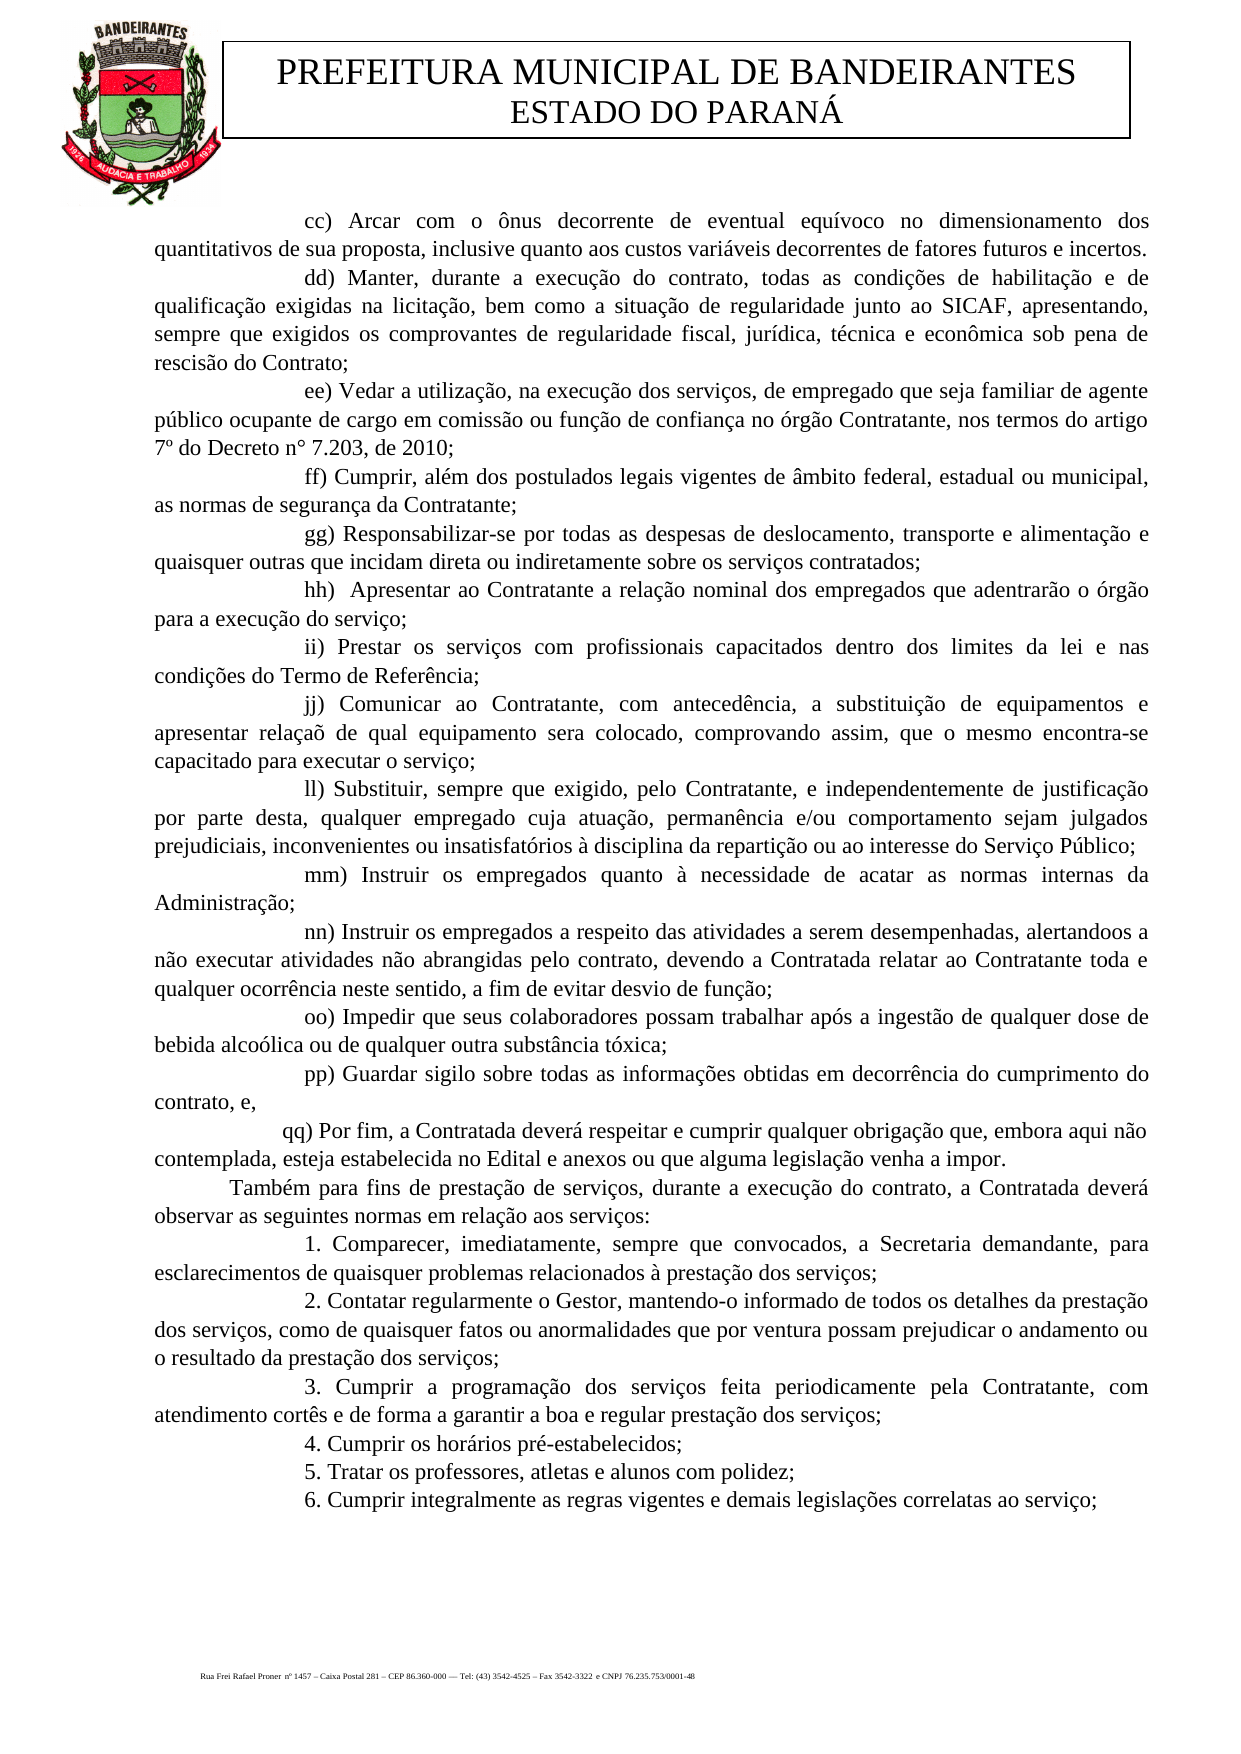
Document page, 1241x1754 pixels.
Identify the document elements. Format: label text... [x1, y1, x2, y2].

list pp) Guardar sigilo sobre todas as informações obtidas em decorrência do cumprimento do contrato, e, [154, 1060, 1150, 1115]
picture [60, 20, 222, 207]
list ff) Cumprir, além dos postulados legais vigentes de âmbito federal, estadual ou municipal, as normas de segurança da Contratante; [154, 463, 1150, 517]
list qq) Por fim, a Contratada deverá respeitar e cumprir qualquer obrigação que, embora aqui não contemplada, esteja estabelecida no Edital e anexos ou que alguma legislação venha a impor. [154, 1117, 1150, 1172]
list oo) Impedir que seus colaboradores possam trabalhar após a ingestão de qualquer dose de bebida alcoólica ou de qualquer outra substância tóxica; [154, 1003, 1150, 1058]
list gg) Responsabilizar-se por todas as despesas de deslocamento, transporte e alimentação e quaisquer outras que incidam direta ou indiretamente sobre os serviços contratados; [154, 519, 1150, 574]
list 4. Cumprir os horários pré-estabelecidos; [154, 1429, 1150, 1456]
list 5. Tratar os professores, atletas e alunos com polidez; [154, 1458, 1150, 1484]
list ii) Prestar os serviços com profissionais capacitados dentro dos limites da lei e nas condições do Termo de Referência; [154, 633, 1150, 688]
list nn) Instruir os empregados a respeito das atividades a serem desempenhadas, alertandoos a não executar atividades não abrangidas pelo contrato, devendo a Contratada relatar ao Contratante toda e qualquer ocorrência neste sentido, a fim de evitar desvio de função; [154, 918, 1150, 1001]
list ee) Vedar a utilização, na execução dos serviços, de empregado que seja familiar de agente público ocupante de cargo em comissão ou função de confiança no órgão Contratante, nos termos do artigo 7º do Decreto n° 7.203, de 2010; [154, 377, 1150, 461]
list cc) Arcar com o ônus decorrente de eventual equívoco no dimensionamento dos quantitativos de sua proposta, inclusive quanto aos custos variáveis decorrentes de fatores futuros e incertos. [154, 207, 1150, 262]
list 3. Cumprir a programação dos serviços feita periodicamente pela Contratante, com atendimento cortês e de forma a garantir a boa e regular prestação dos serviços; [154, 1373, 1150, 1427]
list mm) Instruir os empregados quanto à necessidade de acatar as normas internas da Administração; [154, 861, 1150, 916]
list ll) Substituir, sempre que exigido, pelo Contratante, e independentemente de justificação por parte desta, qualquer empregado cuja atuação, permanência e/ou comportamento sejam julgados prejudiciais, inconvenientes ou insatisfatórios à disciplina da repartição ou ao interesse do Serviço Público; [154, 776, 1150, 859]
list 1. Comparecer, imediatamente, sempre que convocados, a Secretaria demandante, para esclarecimentos de quaisquer problemas relacionados à prestação dos serviços; [154, 1231, 1150, 1285]
list hh) Apresentar ao Contratante a relação nominal dos empregados que adentrarão o órgão para a execução do serviço; [154, 576, 1150, 631]
list jj) Comunicar ao Contratante, com antecedência, a substituição de equipamentos e apresentar relaçaõ de qual equipamento sera colocado, comprovando assim, que o mesmo encontra-se capacitado para executar o serviço; [154, 690, 1150, 773]
list dd) Manter, durante a execução do contrato, todas as condições de habilitação e de qualificação exigidas na licitação, bem como a situação de regularidade junto ao SICAF, apresentando, sempre que exigidos os comprovantes de regularidade fiscal, jurídica, técnica e econômica sob pena de rescisão do Contrato; [154, 264, 1150, 375]
list 2. Contatar regularmente o Gestor, mantendo-o informado de todos os detalhes da prestação dos serviços, como de quaisquer fatos ou anormalidades que por ventura possam prejudicar o andamento ou o resultado da prestação dos serviços; [154, 1287, 1150, 1371]
list Também para fins de prestação de serviços, durante a execução do contrato, a Contratada deverá observar as seguintes normas em relação aos serviços: [154, 1174, 1150, 1228]
list 6. Cumprir integralmente as regras vigentes e demais legislações correlatas ao serviço; [154, 1486, 1150, 1513]
